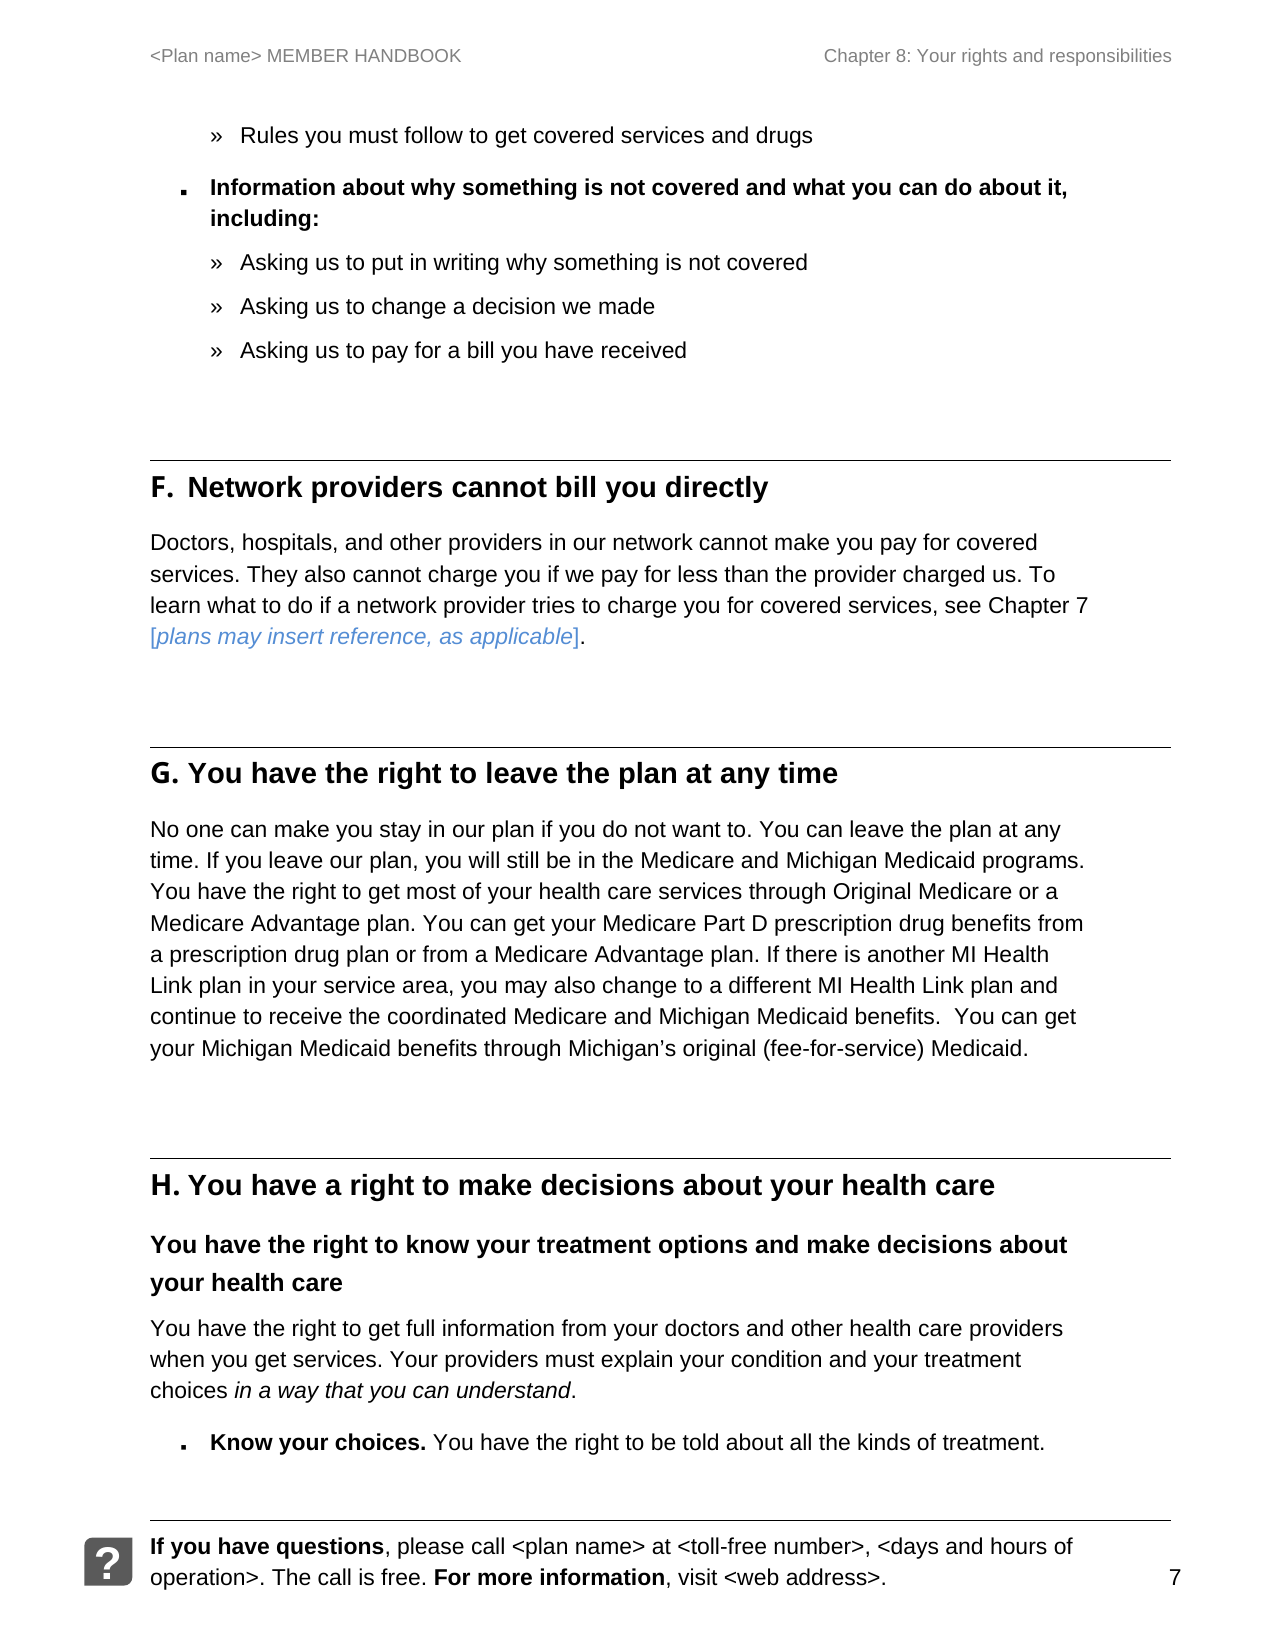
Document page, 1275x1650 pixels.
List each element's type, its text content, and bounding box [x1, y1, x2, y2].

subtitle You have the right to know your treatment options and make decisions about your health care [150, 1224, 1096, 1299]
list Know your choices. You have the right to be told about all the kinds of treatment. [180, 1426, 1096, 1457]
list Asking us to change a decision we made [210, 289, 1096, 321]
text Doctors, hospitals, and other providers in our network cannot make you pay for covered services. They also cannot charge you if we pay for less than the provider charged us. To learn what to do if a network provider tries to charge you for covered services, see Chapter 7 [plans may insert reference, as applicable]. [150, 526, 1096, 651]
text No one can make you stay in our plan if you do not want to. You can leave the plan at any time. If you leave our plan, you will still be in the Medicare and Michigan Medicaid programs. You have the right to get most of your health care services through Original Medicare or a Medicare Advantage plan. You can get your Medicare Part D prescription drug benefits from a prescription drug plan or from a Medicare Advantage plan. If there is another MI Health Link plan in your service area, you may also change to a different MI Health Link plan and continue to receive the coordinated Medicare and Michigan Medicaid benefits. You can get your Michigan Medicaid benefits through Michigan’s original (fee-for-service) Medicaid. [150, 812, 1096, 1062]
list Asking us to put in writing why something is not covered [210, 246, 1096, 277]
list Rules you must follow to get covered services and drugs [210, 118, 1096, 150]
subtitle You have the right to leave the plan at any time [150, 748, 1171, 791]
subtitle Network providers cannot bill you directly [150, 461, 1171, 505]
list Asking us to pay for a bill you have received [210, 333, 1096, 364]
subtitle You have a right to make decisions about your health care [150, 1159, 1171, 1203]
text You have the right to get full information from your doctors and other health care providers when you get services. Your providers must explain your condition and your treatment choices in a way that you can understand. [150, 1311, 1096, 1405]
list Information about why something is not covered and what you can do about it, including: [180, 171, 1096, 233]
